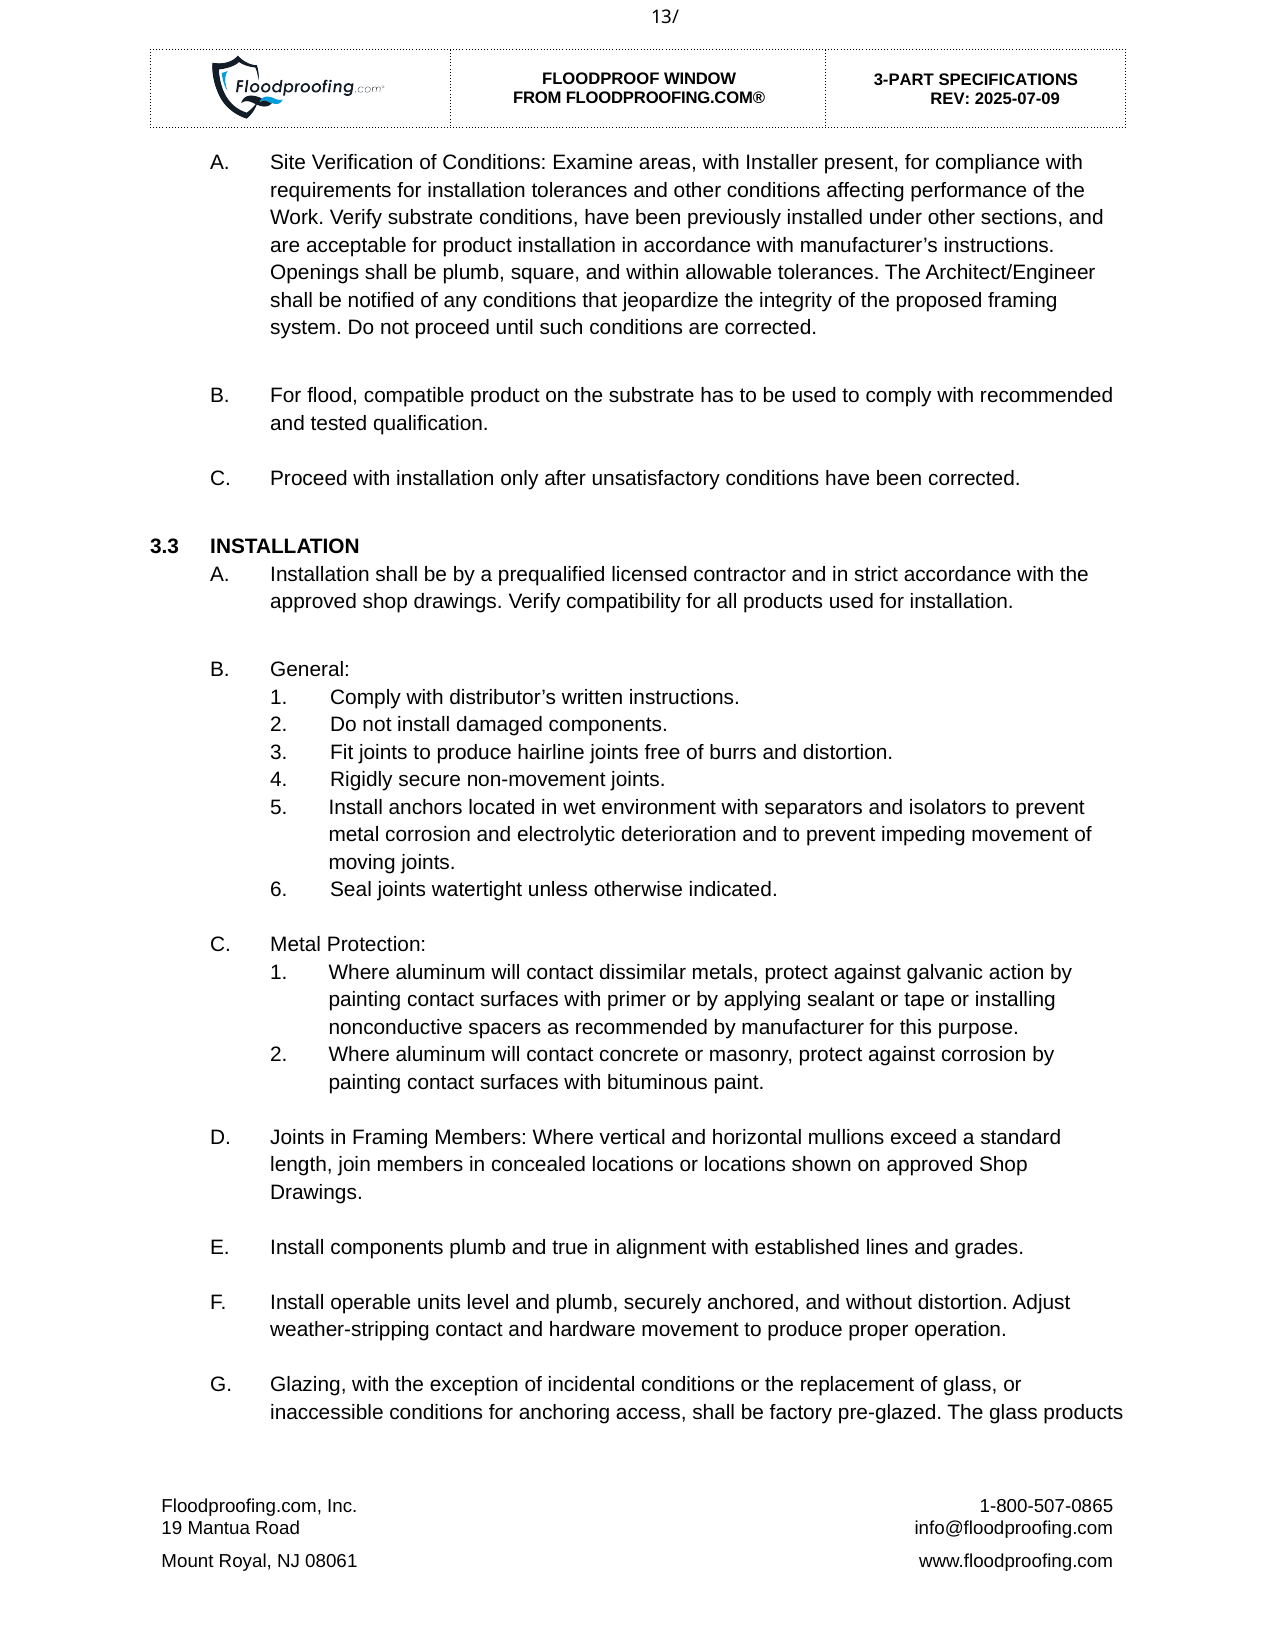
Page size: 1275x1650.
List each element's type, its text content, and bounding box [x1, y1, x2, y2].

text F. Install operable units level and plumb, securely anchored, and without distortion. Adjust weather-stripping contact and hardware movement to produce proper operation. [210, 1290, 1125, 1341]
picture [191, 43, 407, 145]
text C. Metal Protection: [210, 932, 1125, 956]
text 5. Install anchors located in wet environment with separators and isolators to prevent metal corrosion and electrolytic deterioration and to prevent impeding movement of moving joints. [270, 795, 1125, 874]
text 6. Seal joints watertight unless otherwise indicated. [270, 877, 1125, 901]
text C. Proceed with installation only after unsatisfactory conditions have been corrected. [210, 466, 1125, 529]
text 3.3 INSTALLATION [150, 534, 1125, 558]
text E. Install components plumb and true in alignment with established lines and grades. [210, 1235, 1125, 1259]
text D. Joints in Framing Members: Where vertical and horizontal mullions exceed a standard length, join members in concealed locations or locations shown on approved Shop Drawings. [210, 1125, 1125, 1204]
text B. General: [210, 657, 1125, 681]
text A. Installation shall be by a prequalified licensed contractor and in strict accordance with the approved shop drawings. Verify compatibility for all products used for installation. [210, 561, 1125, 652]
text 2. Where aluminum will contact concrete or masonry, protect against corrosion by painting contact surfaces with bituminous paint. [270, 1042, 1125, 1094]
text 1. Comply with distributor’s written instructions. [270, 685, 1125, 709]
text 2. Do not install damaged components. [270, 712, 1125, 736]
text A. Site Verification of Conditions: Examine areas, with Installer present, for compliance with requirements for installation tolerances and other conditions affecting performance of the Work. Verify substrate conditions, have been previously installed under other sections, and are acceptable for product installation in accordance with manufacturer’s instructions. Openings shall be plumb, square, and within allowable tolerances. The Architect/Engineer shall be notified of any conditions that jeopardize the integrity of the proposed framing system. Do not proceed until such conditions are corrected. [210, 150, 1125, 378]
text 1. Where aluminum will contact dissimilar metals, protect against galvanic action by painting contact surfaces with primer or by applying sealant or tape or installing nonconductive spacers as recommended by manufacturer for this purpose. [270, 960, 1125, 1039]
text 3. Fit joints to produce hairline joints free of burrs and distortion. [270, 740, 1125, 764]
text B. For flood, compatible product on the substrate has to be used to comply with recommended and tested qualification. [210, 383, 1125, 435]
text 4. Rigidly secure non-movement joints. [270, 767, 1125, 791]
